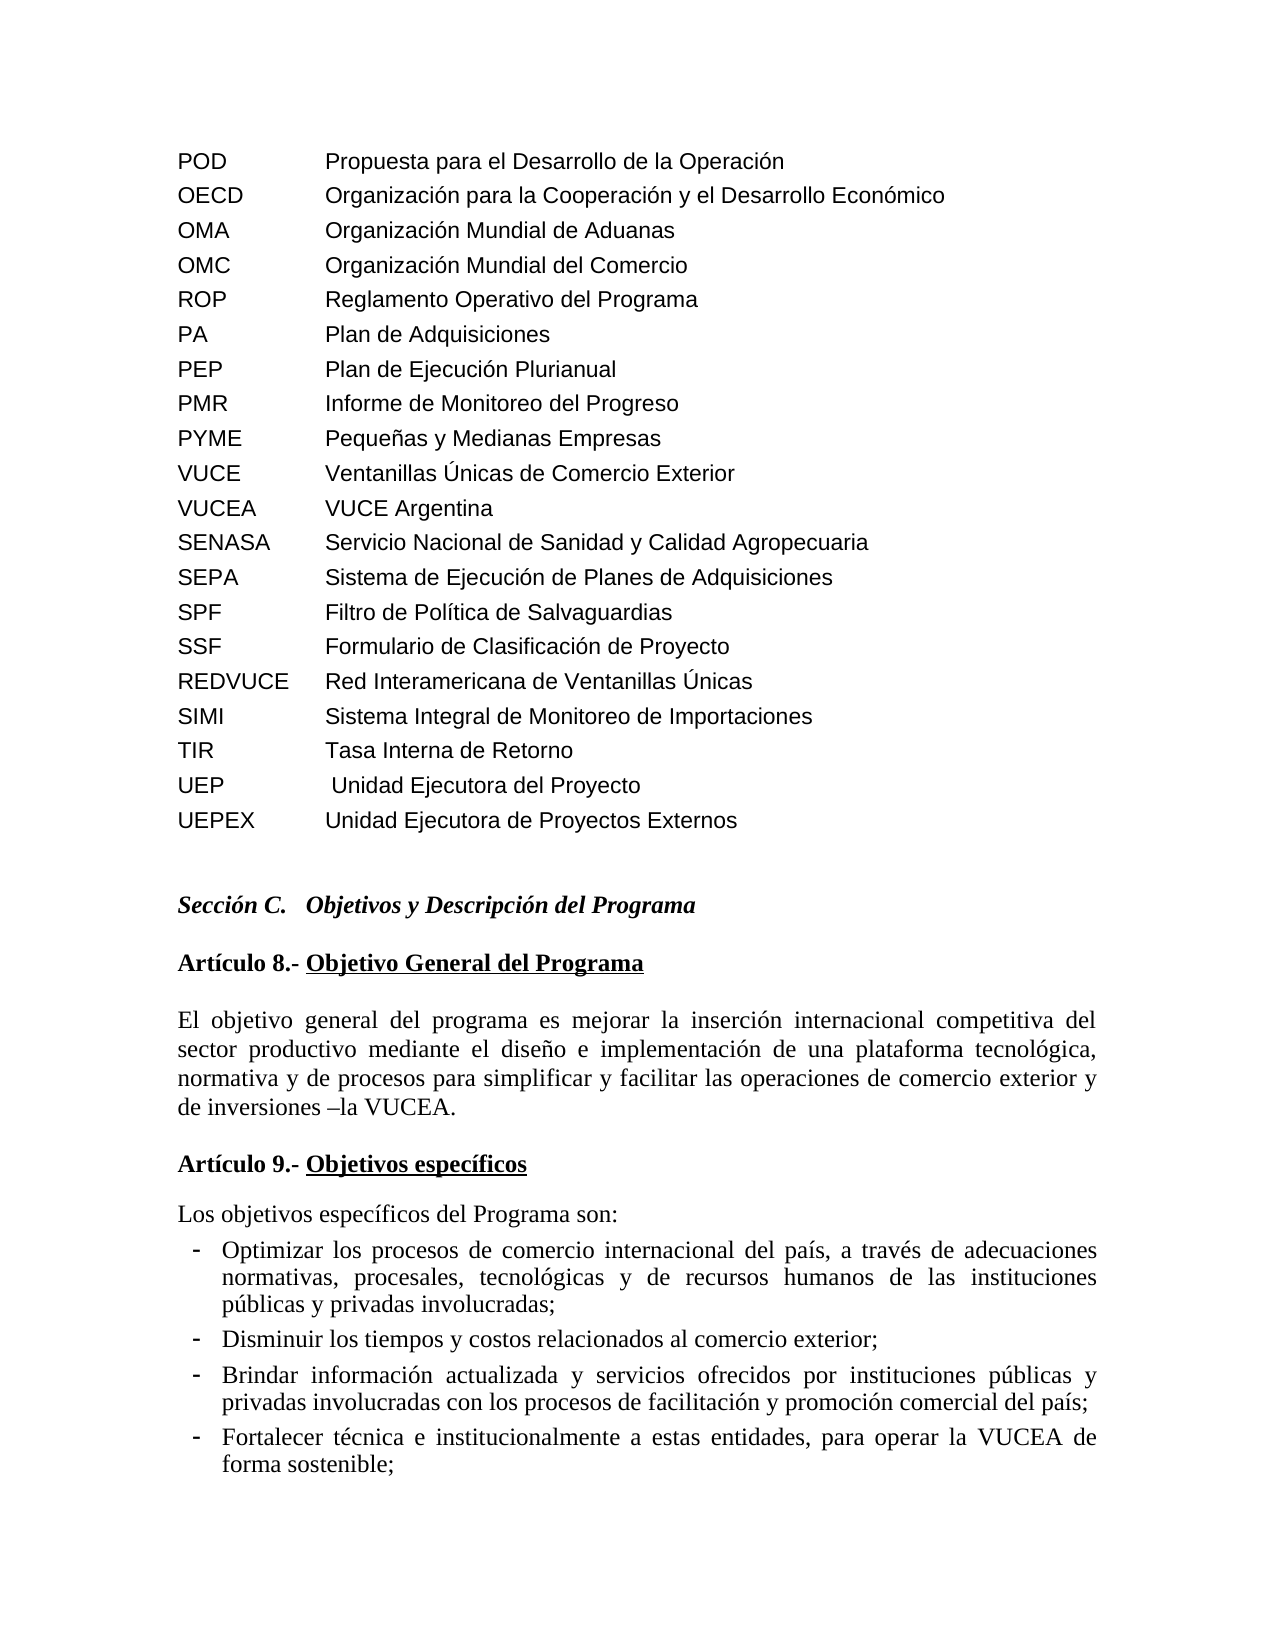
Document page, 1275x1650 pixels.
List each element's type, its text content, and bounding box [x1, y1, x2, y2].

text TIR Tasa Interna de Retorno [177, 737, 1098, 764]
text POD Propuesta para el Desarrollo de la Operación [177, 148, 1098, 174]
text VUCEA VUCE Argentina [177, 494, 1098, 521]
text SIMI Sistema Integral de Monitoreo de Importaciones [177, 703, 1098, 729]
text Los objetivos específicos del Programa son: [177, 1199, 1098, 1228]
text OMA Organización Mundial de Aduanas [177, 217, 1098, 243]
text UEPEX Unidad Ejecutora de Proyectos Externos [177, 807, 1098, 833]
text PYME Pequeñas y Medianas Empresas [177, 425, 1098, 451]
text PEP Plan de Ejecución Plurianual [177, 356, 1098, 382]
text UEP Unidad Ejecutora del Proyecto [177, 772, 1098, 798]
text SPF Filtro de Política de Salvaguardias [177, 598, 1098, 625]
list Optimizar los procesos de comercio internacional del país, a través de adecuaciones normativas, procesales, tecnológicas y de recursos humanos de las instituciones públicas y privadas involucradas; [192, 1237, 1098, 1318]
text El objetivo general del programa es mejorar la inserción internacional competitiva del sector productivo mediante el diseño e implementación de una plataforma tecnológica, normativa y de procesos para simplificar y facilitar las operaciones de comercio exterior y de inversiones –la VUCEA. [177, 1006, 1098, 1121]
text REDVUCE Red Interamericana de Ventanillas Únicas [177, 668, 1098, 694]
text Artículo 9.- Objetivos específicos [177, 1149, 1098, 1178]
text VUCE Ventanillas Únicas de Comercio Exterior [177, 460, 1098, 486]
text ROP Reglamento Operativo del Programa [177, 286, 1098, 313]
text SENASA Servicio Nacional de Sanidad y Calidad Agropecuaria [177, 529, 1098, 556]
text Sección C. Objetivos y Descripción del Programa [177, 891, 1096, 919]
text Artículo 8.- Objetivo General del Programa [177, 948, 1096, 977]
list Brindar información actualizada y servicios ofrecidos por instituciones públicas y privadas involucradas con los procesos de facilitación y promoción comercial del país; [192, 1362, 1098, 1416]
text SEPA Sistema de Ejecución de Planes de Adquisiciones [177, 564, 1098, 590]
text PA Plan de Adquisiciones [177, 321, 1098, 347]
list Fortalecer técnica e institucionalmente a estas entidades, para operar la VUCEA de forma sostenible; [192, 1424, 1098, 1478]
text OMC Organización Mundial del Comercio [177, 252, 1098, 278]
text SSF Formulario de Clasificación de Proyecto [177, 633, 1098, 659]
text PMR Informe de Monitoreo del Progreso [177, 390, 1098, 417]
list Disminuir los tiempos y costos relacionados al comercio exterior; [192, 1326, 1098, 1353]
text OECD Organización para la Cooperación y el Desarrollo Económico [177, 182, 1098, 209]
